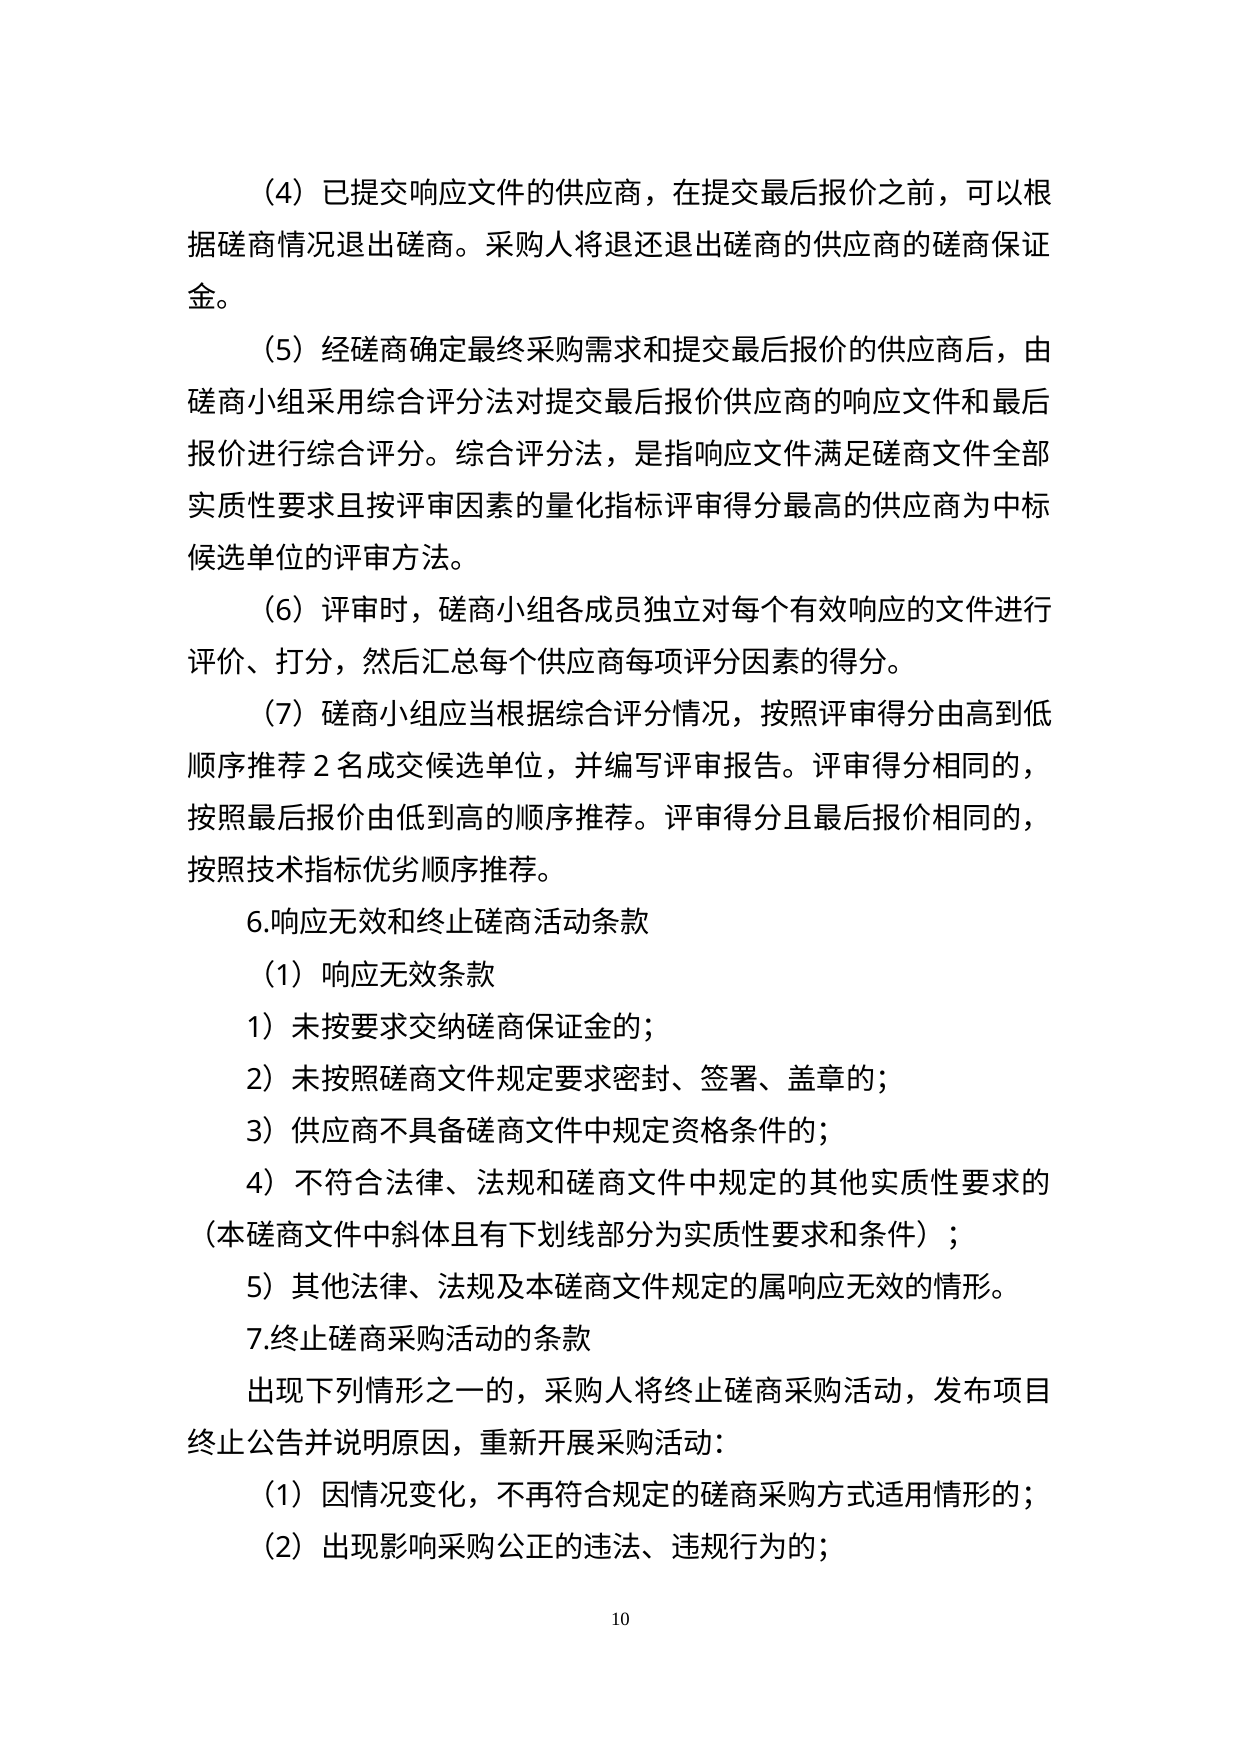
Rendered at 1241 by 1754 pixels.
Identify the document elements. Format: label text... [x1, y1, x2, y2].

text （2）出现影响采购公正的违法、违规行为的； [187, 1516, 1053, 1568]
text 7.终止磋商采购活动的条款 [187, 1308, 1053, 1360]
text （7）磋商小组应当根据综合评分情况，按照评审得分由高到低顺序推荐2名成交候选单位，并编写评审报告。评审得分相同的，按照最后报价由低到高的顺序推荐。评审得分且最后报价相同的，按照技术指标优劣顺序推荐。 [187, 683, 1053, 891]
text 1）未按要求交纳磋商保证金的； [187, 995, 1053, 1047]
text （5）经磋商确定最终采购需求和提交最后报价的供应商后，由磋商小组采用综合评分法对提交最后报价供应商的响应文件和最后报价进行综合评分。综合评分法，是指响应文件满足磋商文件全部实质性要求且按评审因素的量化指标评审得分最高的供应商为中标候选单位的评审方法。 [187, 318, 1053, 579]
text 5）其他法律、法规及本磋商文件规定的属响应无效的情形。 [187, 1256, 1053, 1308]
text （6）评审时，磋商小组各成员独立对每个有效响应的文件进行评价、打分，然后汇总每个供应商每项评分因素的得分。 [187, 579, 1053, 683]
text （1）因情况变化，不再符合规定的磋商采购方式适用情形的； [187, 1464, 1053, 1516]
text （1）响应无效条款 [187, 943, 1053, 995]
text 6.响应无效和终止磋商活动条款 [187, 891, 1053, 943]
text 3）供应商不具备磋商文件中规定资格条件的； [187, 1099, 1053, 1152]
text 4）不符合法律、法规和磋商文件中规定的其他实质性要求的（本磋商文件中斜体且有下划线部分为实质性要求和条件）； [187, 1152, 1053, 1256]
text （4）已提交响应文件的供应商，在提交最后报价之前，可以根据磋商情况退出磋商。采购人将退还退出磋商的供应商的磋商保证金。 [187, 162, 1053, 318]
text 2）未按照磋商文件规定要求密封、签署、盖章的； [187, 1047, 1053, 1099]
text 出现下列情形之一的，采购人将终止磋商采购活动，发布项目终止公告并说明原因，重新开展采购活动： [187, 1360, 1053, 1464]
